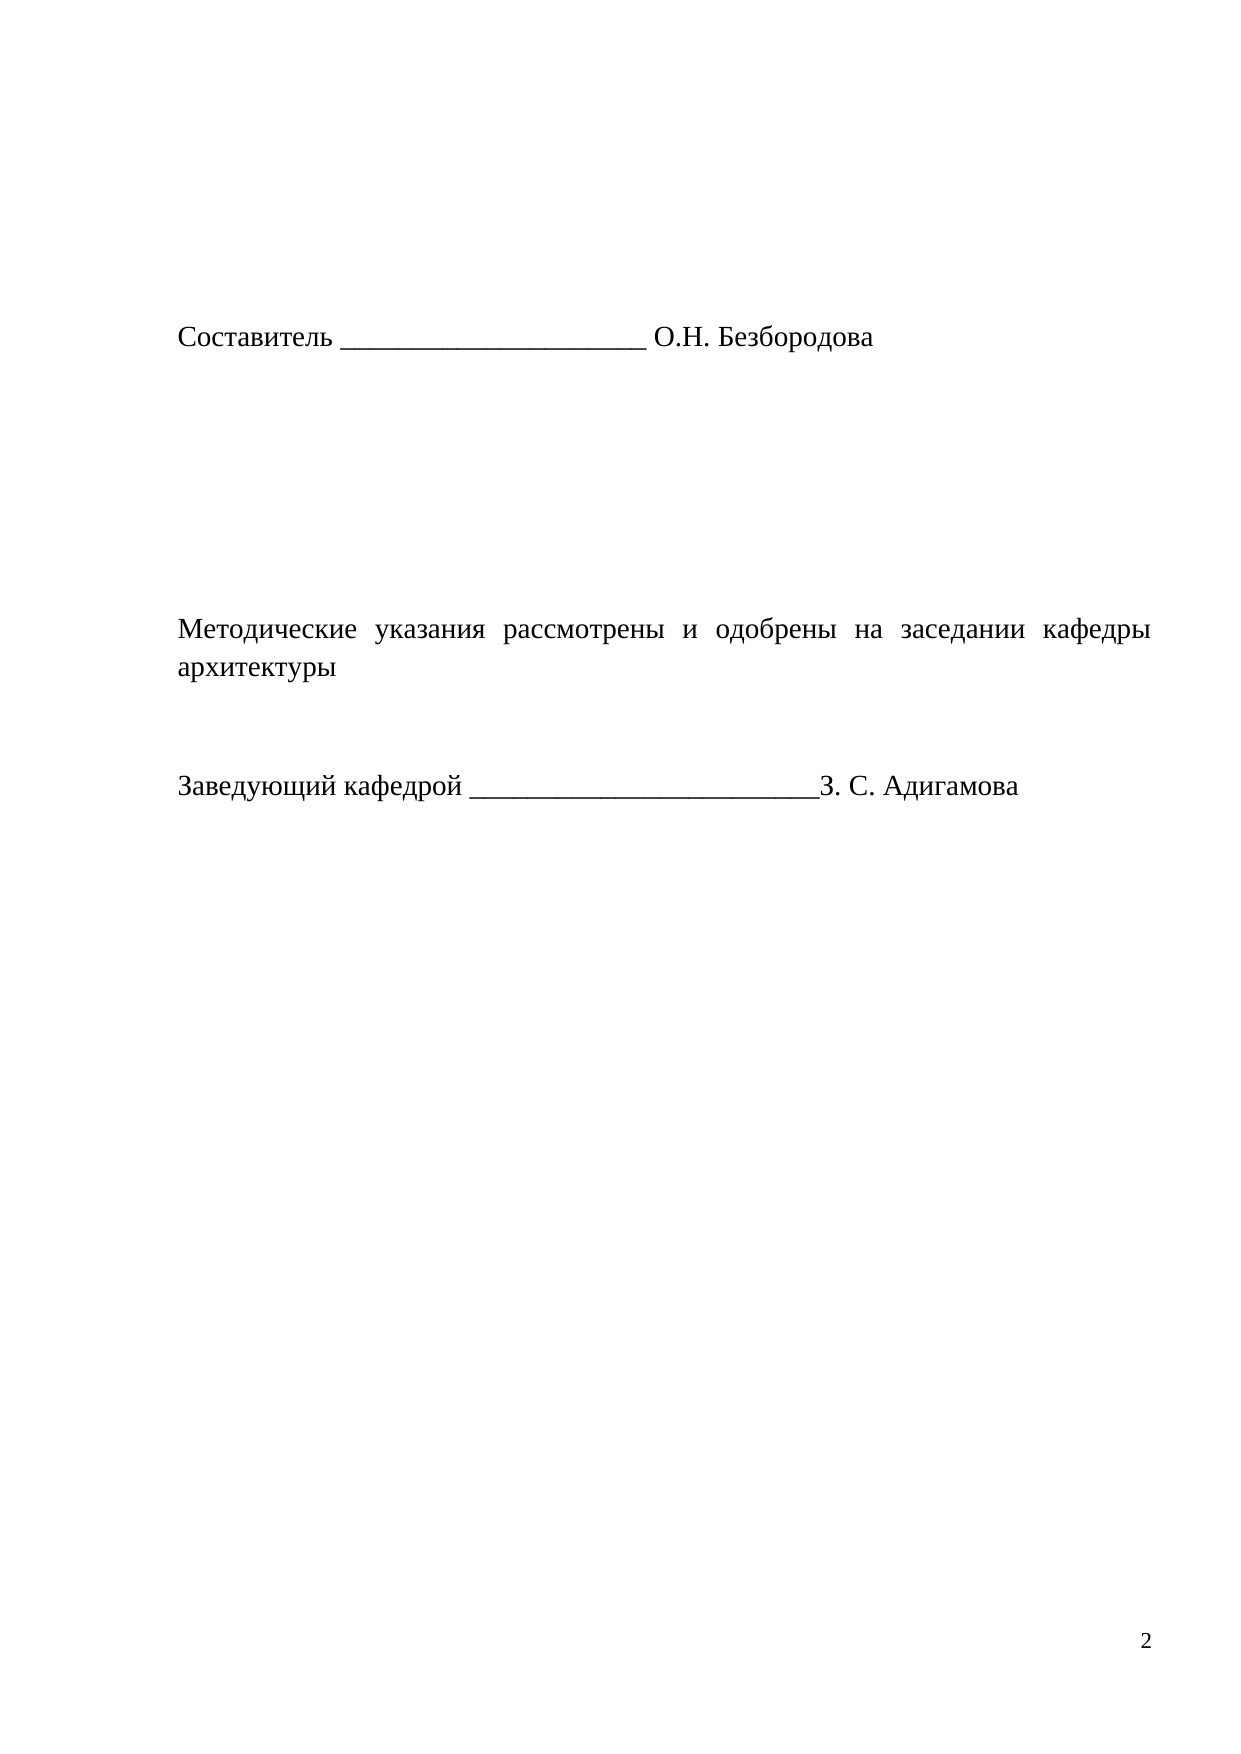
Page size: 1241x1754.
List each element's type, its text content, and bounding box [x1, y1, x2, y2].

text Методические указания рассмотрены и одобрены на заседании кафедры архитектуры [177, 611, 1152, 683]
text Составитель _____________________ О.Н. Безбородова [177, 319, 1152, 353]
text Заведующий кафедрой ________________________З. С. Адигамова [177, 768, 1152, 802]
